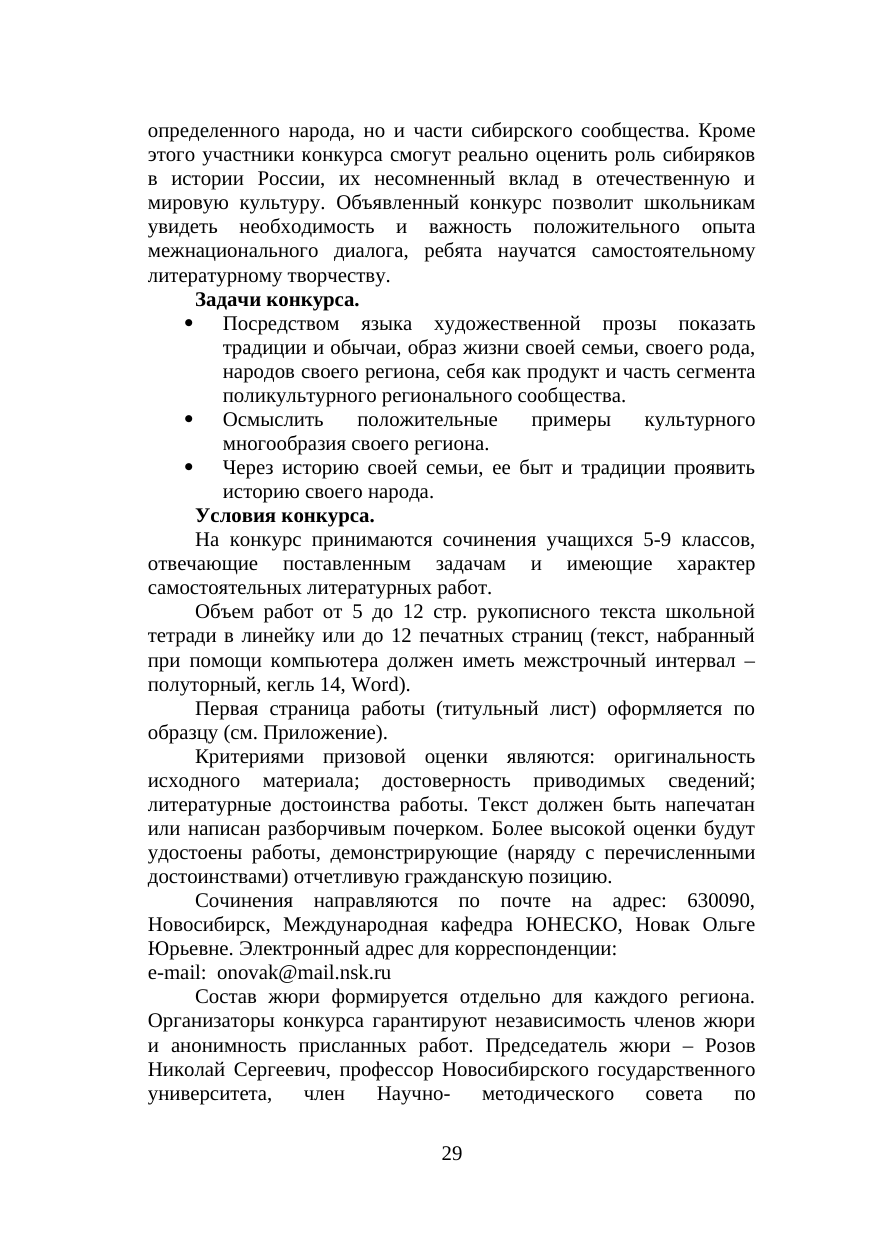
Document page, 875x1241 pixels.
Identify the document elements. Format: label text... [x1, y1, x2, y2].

list Осмыслить положительные примеры культурного многообразия своего региона. [185, 407, 756, 455]
text Первая страница работы (титульный лист) оформляется по образцу (см. Приложение). [148, 696, 756, 744]
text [148, 984, 756, 1105]
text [148, 118, 756, 287]
text Задачи конкурса. [148, 287, 756, 311]
text e-mail: onovak@mail.nsk.ru [148, 960, 756, 984]
list Через историю своей семьи, ее быт и традиции проявить историю своего народа. [185, 455, 756, 503]
text Объем работ от 5 до 12 стр. рукописного текста школьной тетради в линейку или до 12 печатных страниц (текст, набранный при помощи компьютера должен иметь межстрочный интервал – полуторный, кегль 14, Word). [148, 599, 756, 696]
text Сочинения направляются по почте на адрес: 630090, Новосибирск, Международная кафедра ЮНЕСКО, Новак Ольге Юрьевне. Электронный адрес для корреспонденции: [148, 888, 756, 960]
text Условия конкурса. [195, 503, 756, 527]
list Посредством языка художественной прозы показать традиции и обычаи, образ жизни своей семьи, своего рода, народов своего региона, себя как продукт и часть сегмента поликультурного регионального сообщества. [185, 311, 756, 407]
text Критериями призовой оценки являются: оригинальность исходного материала; достоверность приводимых сведений; литературные достоинства работы. Текст должен быть напечатан или написан разборчивым почерком. Более высокой оценки будут удостоены работы, демонстрирующие (наряду с перечисленными достоинствами) отчетливую гражданскую позицию. [148, 744, 756, 888]
text На конкурс принимаются сочинения учащихся 5-9 классов, отвечающие поставленным задачам и имеющие характер самостоятельных литературных работ. [148, 527, 756, 599]
